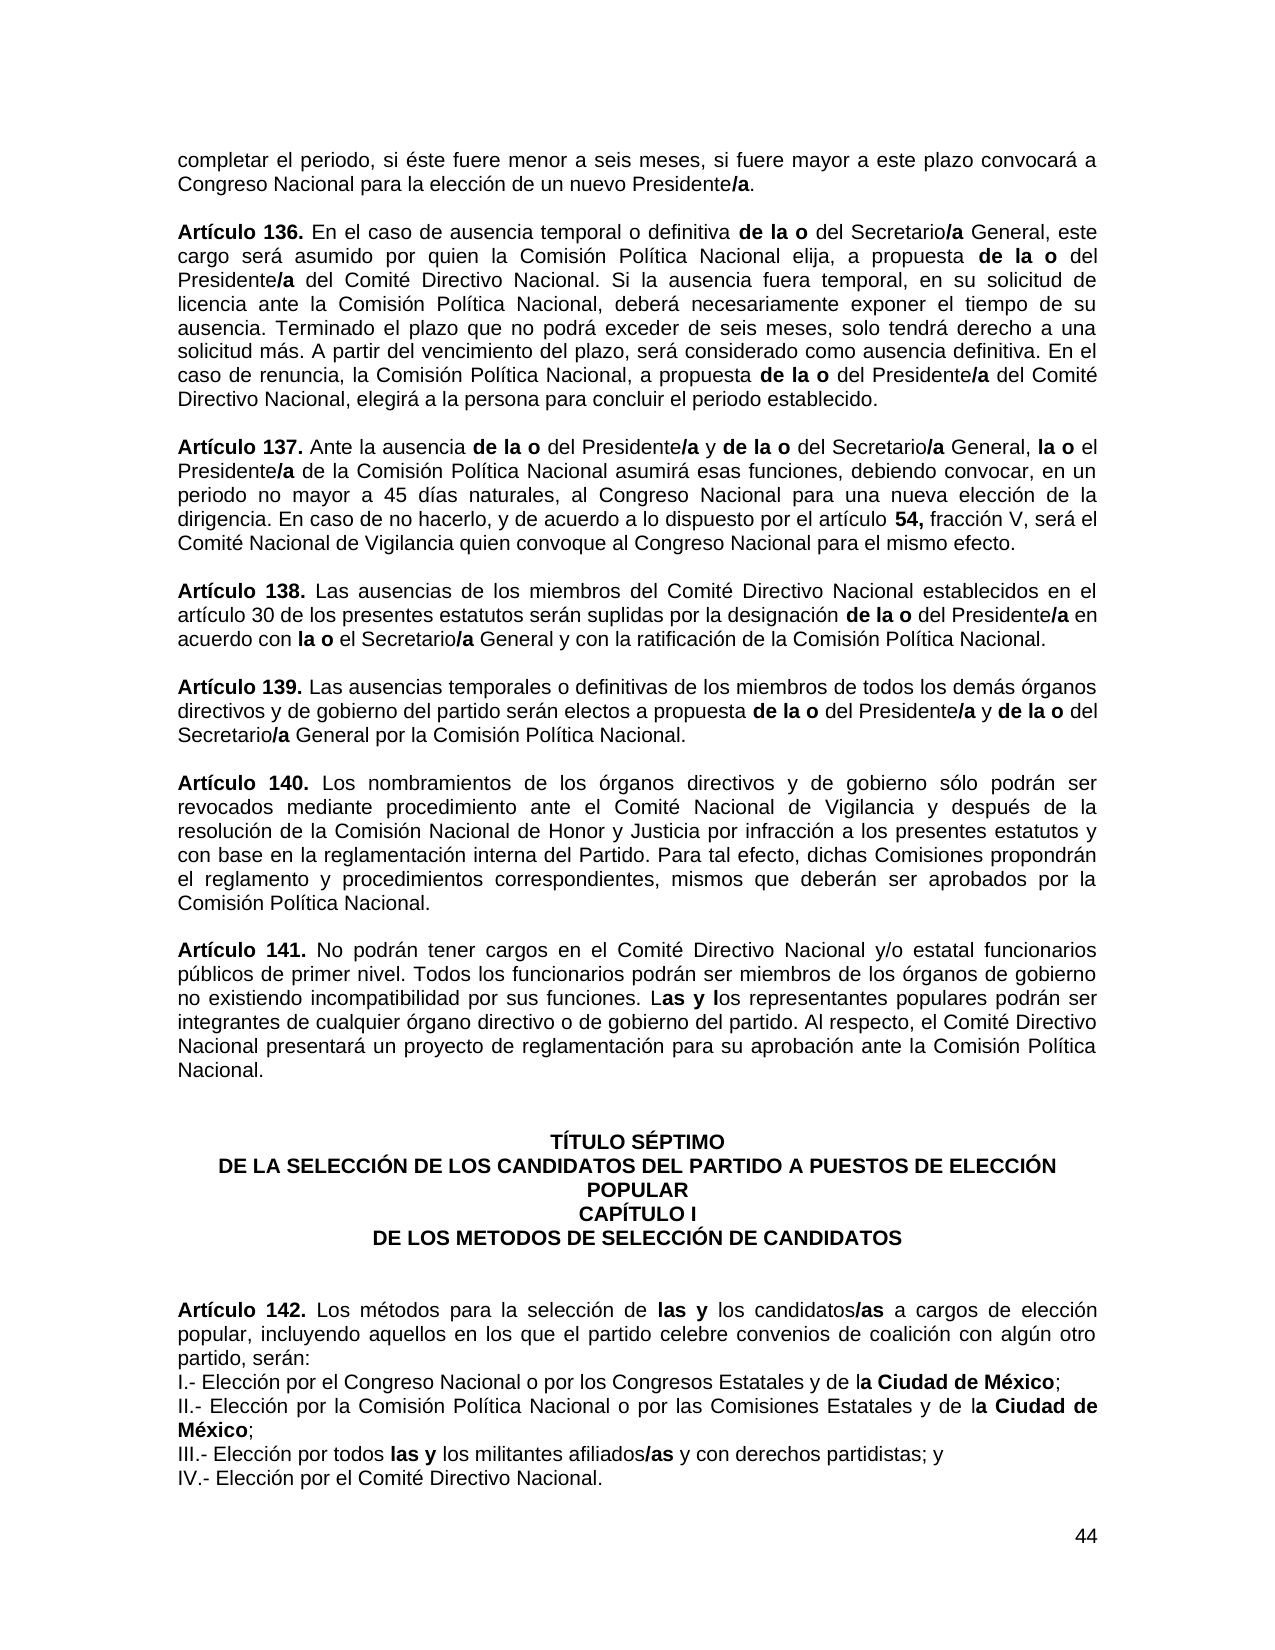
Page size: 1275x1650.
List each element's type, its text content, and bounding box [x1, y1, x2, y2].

text Artículo 137. Ante la ausencia de la o del Presidente/a y de la o del Secretario/a General, la o el Presidente/a de la Comisión Política Nacional asumirá esas funciones, debiendo convocar, en un periodo no mayor a 45 días naturales, al Congreso Nacional para una nueva elección de la dirigencia. En caso de no hacerlo, y de acuerdo a lo dispuesto por el artículo 54, fracción V, será el Comité Nacional de Vigilancia quien convoque al Congreso Nacional para el mismo efecto. [177, 435, 1098, 555]
text I.- Elección por el Congreso Nacional o por los Congresos Estatales y de la Ciudad de México; [177, 1369, 1098, 1393]
text Artículo 136. En el caso de ausencia temporal o definitiva de la o del Secretario/a General, este cargo será asumido por quien la Comisión Política Nacional elija, a propuesta de la o del Presidente/a del Comité Directivo Nacional. Si la ausencia fuera temporal, en su solicitud de licencia ante la Comisión Política Nacional, deberá necesariamente exponer el tiempo de su ausencia. Terminado el plazo que no podrá exceder de seis meses, solo tendrá derecho a una solicitud más. A partir del vencimiento del plazo, será considerado como ausencia definitiva. En el caso de renuncia, la Comisión Política Nacional, a propuesta de la o del Presidente/a del Comité Directivo Nacional, elegirá a la persona para concluir el periodo establecido. [177, 219, 1098, 411]
text Artículo 138. Las ausencias de los miembros del Comité Directivo Nacional establecidos en el artículo 30 de los presentes estatutos serán suplidas por la designación de la o del Presidente/a en acuerdo con la o el Secretario/a General y con la ratificación de la Comisión Política Nacional. [177, 579, 1098, 651]
text DE LA SELECCIÓN DE LOS CANDIDATOS DEL PARTIDO A PUESTOS DE ELECCIÓN POPULAR [177, 1154, 1098, 1202]
text Artículo 139. Las ausencias temporales o definitivas de los miembros de todos los demás órganos directivos y de gobierno del partido serán electos a propuesta de la o del Presidente/a y de la o del Secretario/a General por la Comisión Política Nacional. [177, 675, 1098, 747]
text III.- Elección por todos las y los militantes afiliados/as y con derechos partidistas; y [177, 1441, 1098, 1465]
text Artículo 140. Los nombramientos de los órganos directivos y de gobierno sólo podrán ser revocados mediante procedimiento ante el Comité Nacional de Vigilancia y después de la resolución de la Comisión Nacional de Honor y Justicia por infracción a los presentes estatutos y con base en la reglamentación interna del Partido. Para tal efecto, dichas Comisiones propondrán el reglamento y procedimientos correspondientes, mismos que deberán ser aprobados por la Comisión Política Nacional. [177, 771, 1098, 914]
text II.- Elección por la Comisión Política Nacional o por las Comisiones Estatales y de la Ciudad de México; [177, 1393, 1098, 1441]
text Artículo 141. No podrán tener cargos en el Comité Directivo Nacional y/o estatal funcionarios públicos de primer nivel. Todos los funcionarios podrán ser miembros de los órganos de gobierno no existiendo incompatibilidad por sus funciones. Las y los representantes populares podrán ser integrantes de cualquier órgano directivo o de gobierno del partido. Al respecto, el Comité Directivo Nacional presentará un proyecto de reglamentación para su aprobación ante la Comisión Política Nacional. [177, 938, 1098, 1082]
text Artículo 142. Los métodos para la selección de las y los candidatos/as a cargos de elección popular, incluyendo aquellos en los que el partido celebre convenios de coalición con algún otro partido, serán: [177, 1298, 1098, 1369]
text CAPÍTULO I [177, 1202, 1098, 1226]
text DE LOS METODOS DE SELECCIÓN DE CANDIDATOS [177, 1226, 1098, 1250]
text TÍTULO SÉPTIMO [177, 1130, 1098, 1154]
text IV.- Elección por el Comité Directivo Nacional. [177, 1465, 1098, 1489]
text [177, 148, 1098, 196]
